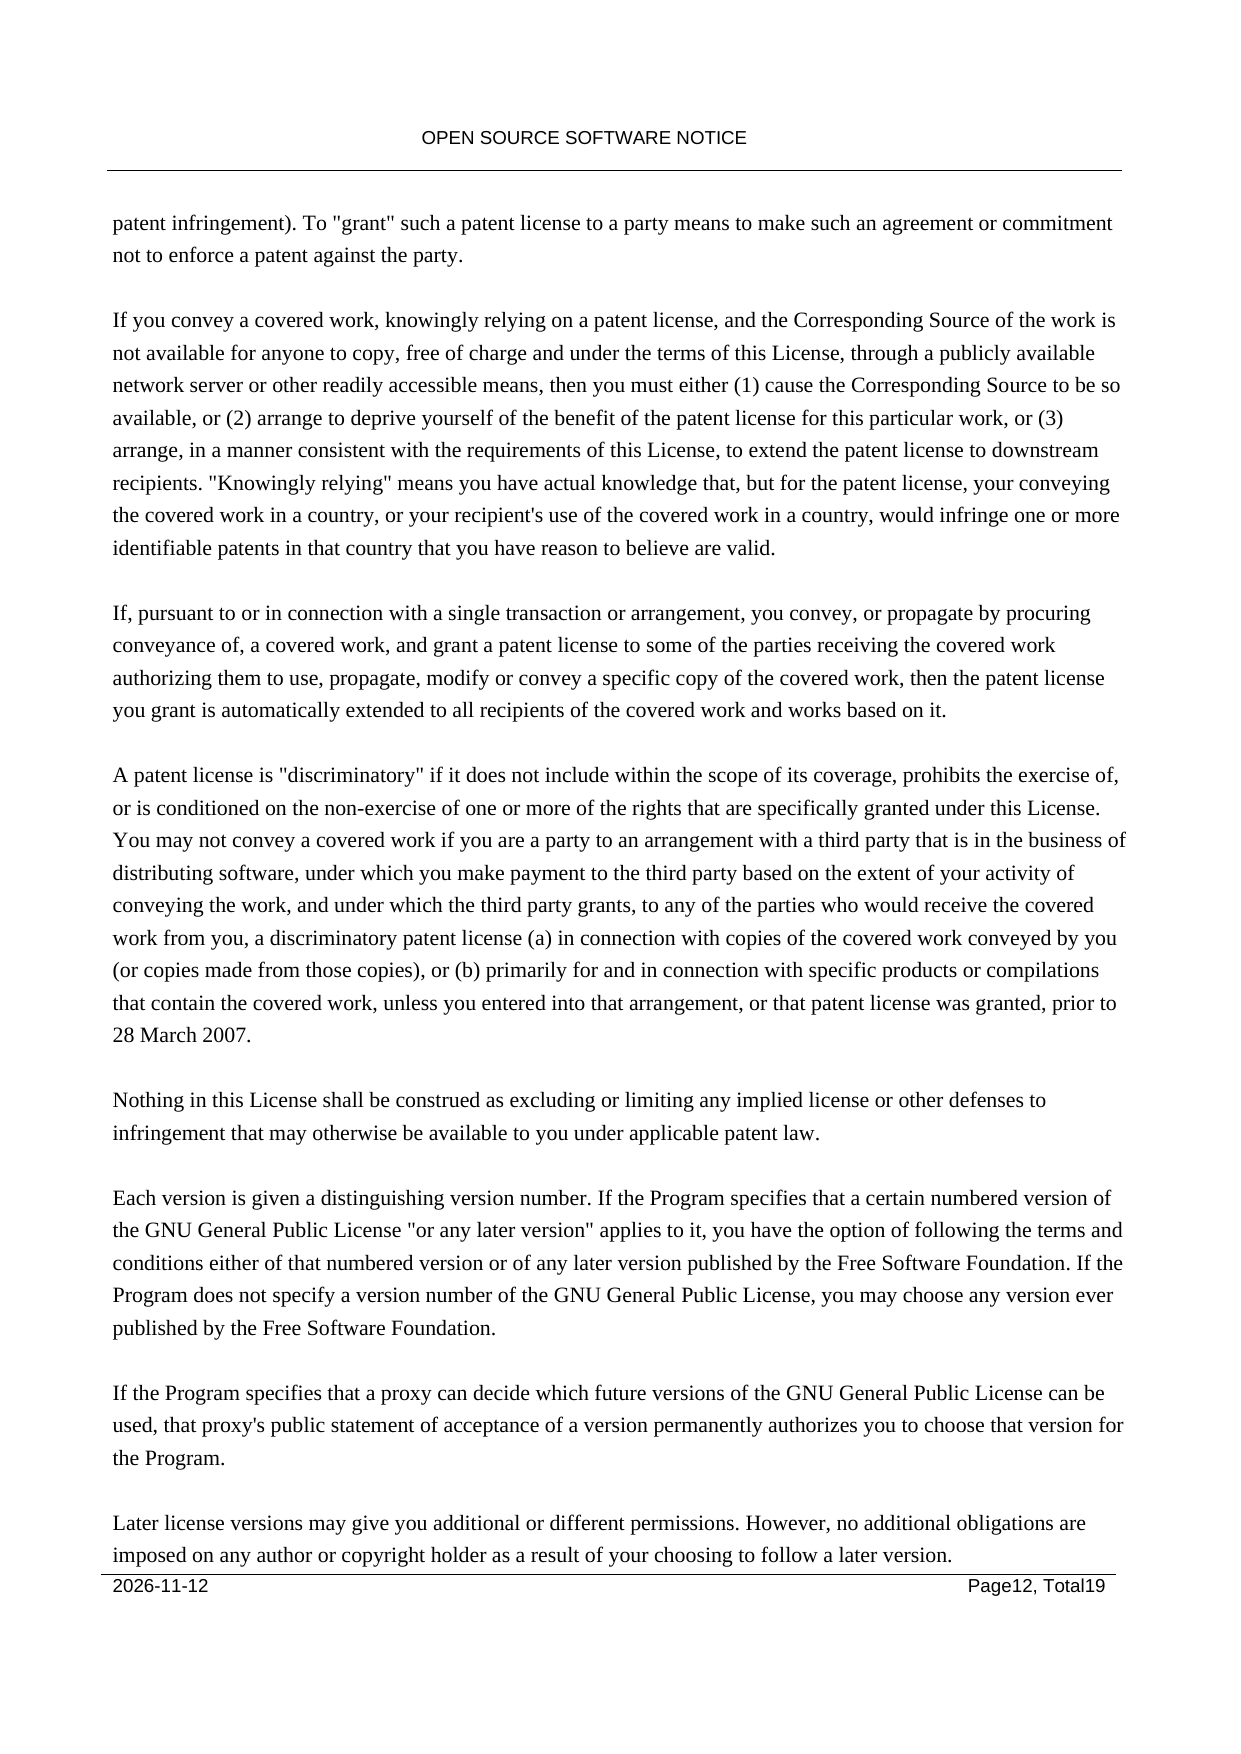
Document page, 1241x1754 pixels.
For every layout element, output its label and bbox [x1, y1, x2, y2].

text [112, 206, 1128, 1571]
